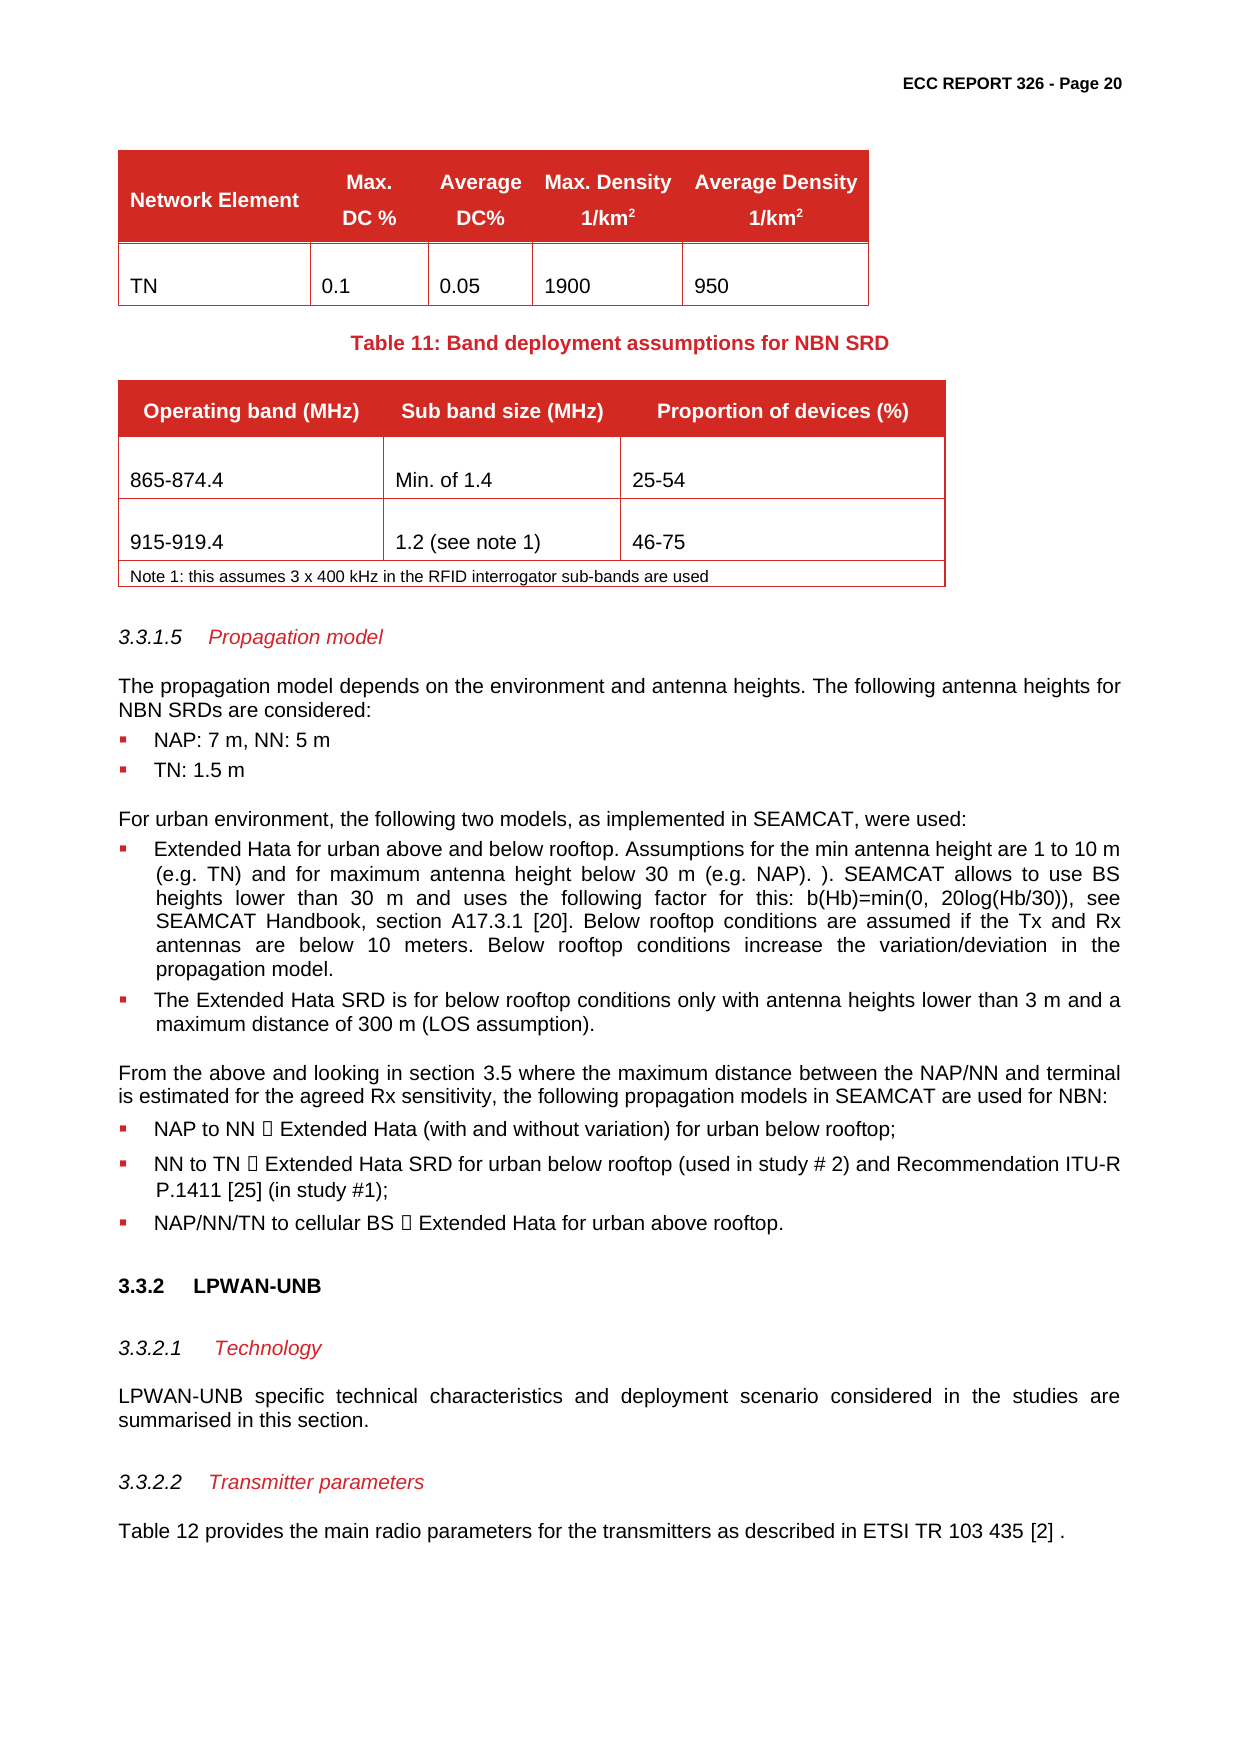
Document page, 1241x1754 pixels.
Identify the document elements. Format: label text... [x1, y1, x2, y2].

text Extended Hata for urban above and below rooftop. Assumptions for the min antenna height are 1 to 10 m (e.g. TN) and for maximum antenna height below 30 m (e.g. NAP). ). SEAMCAT allows to use BS heights lower than 30 m and uses the following factor for this: b(Hb)=min(0, 20log(Hb/30)), see SEAMCAT Handbook, section A17.3.1 [20]. Below rooftop conditions are assumed if the Tx and Rx antennas are below 10 meters. Below rooftop conditions increase the variation/deviation in the propagation model. [118, 837, 1122, 981]
text Table 11: Band deployment assumptions for NBN SRD [118, 331, 1122, 354]
table_cell 1900 [533, 244, 682, 304]
text For urban environment, the following two models, as implemented in SEAMCAT, were used: [118, 807, 1122, 831]
table_cell 46-75 [621, 499, 944, 560]
table_header Operating band (MHz) [119, 381, 383, 436]
table_header Max. Density 1/km2 [533, 151, 682, 242]
subtitle Transmitter parameters [118, 1470, 1122, 1494]
subtitle Technology [118, 1335, 1122, 1359]
table_cell 25-54 [621, 437, 944, 498]
text NAP: 7 m, NN: 5 m [118, 728, 1122, 752]
text Table 11 provides the main radio parameters for the transmitters as described in ETSI TR 103 435 [2] . [118, 1519, 1122, 1543]
table_header Max. DC % [311, 151, 428, 242]
subtitle Propagation model [118, 624, 1122, 648]
text TN: 1.5 m [118, 758, 1122, 782]
table_cell 1.2 (see note 1) [384, 499, 620, 560]
table_cell Min. of 1.4 [384, 437, 620, 498]
table_cell 915-919.4 [119, 499, 383, 560]
table_header Sub band size (MHz) [384, 381, 620, 436]
table_cell 950 [683, 244, 868, 304]
table_header Proportion of devices (%) [621, 381, 944, 436]
table_header Network Element [119, 151, 310, 242]
subtitle LPWAN-UNB [118, 1274, 1122, 1298]
table_cell Note 1: this assumes 3 x 400 kHz in the RFID interrogator sub-bands are used [119, 561, 944, 586]
table_cell 0.05 [429, 244, 532, 304]
table_header Average Density 1/km2 [683, 151, 868, 242]
table_header Average DC% [429, 151, 532, 242]
text LPWAN-UNB specific technical characteristics and deployment scenario considered in the studies are summarised in this section. [118, 1384, 1122, 1432]
text NN to TN  Extended Hata SRD for urban below rooftop (used in study # 2) and Recommendation ITU-R P.1411 [31] (in study #1); [118, 1149, 1122, 1202]
text NAP to NN  Extended Hata (with and without variation) for urban below rooftop; [118, 1114, 1122, 1143]
text From the above and looking in section 3.5 where the maximum distance between the NAP/NN and terminal is estimated for the agreed Rx sensitivity, the following propagation models in SEAMCAT are used for NBN: [118, 1060, 1122, 1108]
text NAP/NN/TN to cellular BS  Extended Hata for urban above rooftop. [118, 1208, 1122, 1236]
table_cell TN [119, 244, 310, 304]
table_cell 865-874.4 [119, 437, 383, 498]
text The propagation model depends on the environment and antenna heights. The following antenna heights for NBN SRDs are considered: [118, 673, 1122, 721]
text The Extended Hata SRD is for below rooftop conditions only with antenna heights lower than 3 m and a maximum distance of 300 m (LOS assumption). [118, 987, 1122, 1035]
table_cell 0.1 [311, 244, 428, 304]
